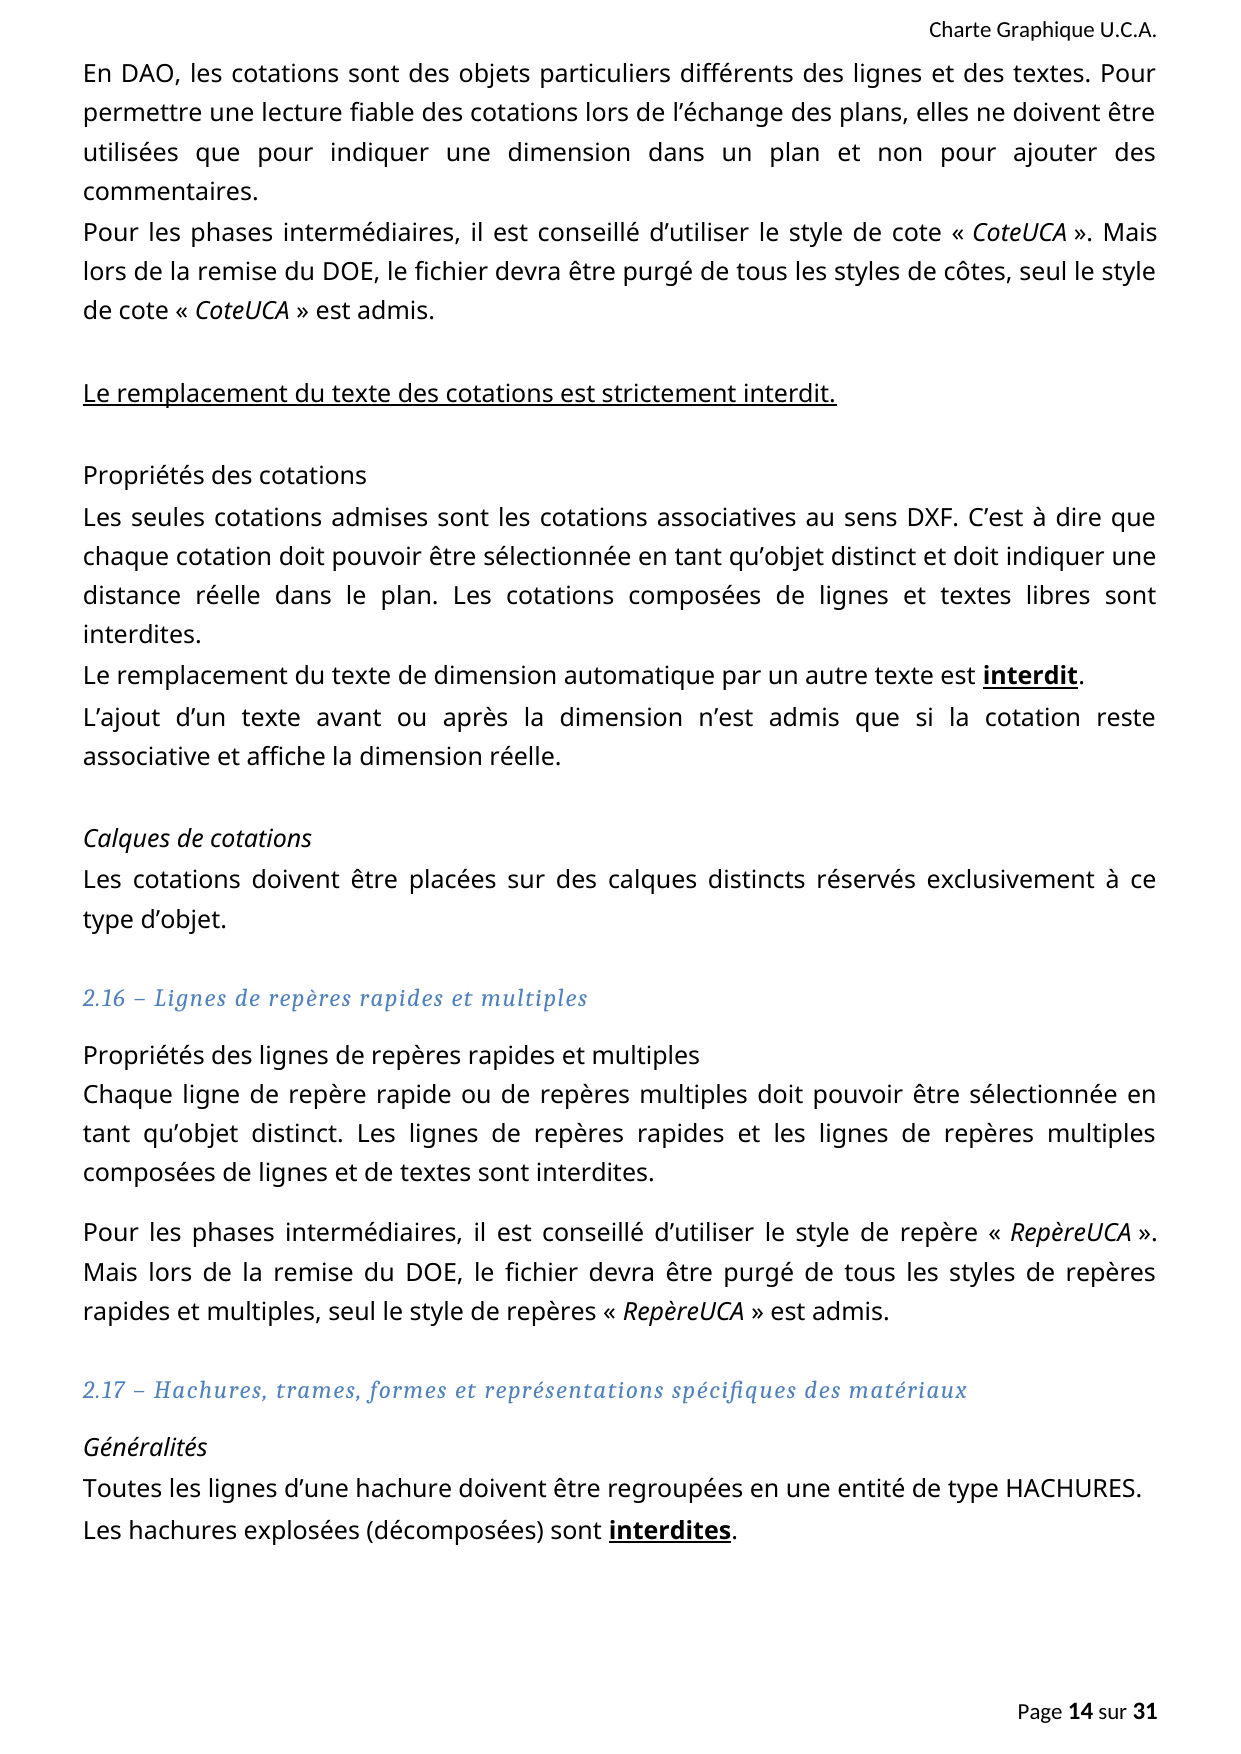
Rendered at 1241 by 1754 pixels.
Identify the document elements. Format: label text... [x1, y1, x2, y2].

text L’ajout d’un texte avant ou après la dimension n’est admis que si la cotation reste associative et affiche la dimension réelle. [83, 699, 1157, 772]
text Les cotations doivent être placées sur des calques distincts réservés exclusivement à ce type d’objet. [83, 862, 1157, 935]
text Le remplacement du texte des cotations est strictement interdit. [83, 375, 1157, 409]
text Toutes les lignes d’une hachure doivent être regroupées en une entité de type HACHURES. [83, 1471, 1157, 1505]
text Les seules cotations admises sont les cotations associatives au sens DXF. C’est à dire que chaque cotation doit pouvoir être sélectionnée en tant qu’objet distinct et doit indiquer une distance réelle dans le plan. Les cotations composées de lignes et textes libres sont interdites. [83, 499, 1157, 651]
text Les hachures explosées (décomposées) sont interdites. [83, 1512, 1157, 1546]
subtitle 2.17 – Hachures, trames, formes et représentations spécifiques des matériaux [83, 1376, 1157, 1405]
text En DAO, les cotations sont des objets particuliers différents des lignes et des textes. Pour permettre une lecture fiable des cotations lors de l’échange des plans, elles ne doivent être utilisées que pour indiquer une dimension dans un plan et non pour ajouter des commentaires. [83, 56, 1157, 207]
text Généralités [83, 1430, 1157, 1464]
text Chaque ligne de repère rapide ou de repères multiples doit pouvoir être sélectionnée en tant qu’objet distinct. Les lignes de repères rapides et les lignes de repères multiples composées de lignes et de textes sont interdites. [83, 1077, 1157, 1189]
text Calques de cotations [83, 821, 1157, 855]
text Pour les phases intermédiaires, il est conseillé d’utiliser le style de cote « CoteUCA ». Mais lors de la remise du DOE, le fichier devra être purgé de tous les styles de côtes, seul le style de cote « CoteUCA » est admis. [83, 214, 1157, 327]
text Propriétés des cotations [83, 458, 1157, 492]
text Le remplacement du texte de dimension automatique par un autre texte est interdit. [83, 658, 1157, 692]
subtitle 2.16 – Lignes de repères rapides et multiples [83, 984, 1157, 1012]
text Pour les phases intermédiaires, il est conseillé d’utiliser le style de repère « RepèreUCA ». Mais lors de la remise du DOE, le fichier devra être purgé de tous les styles de repères rapides et multiples, seul le style de repères « RepèreUCA » est admis. [83, 1215, 1157, 1327]
text Propriétés des lignes de repères rapides et multiples [83, 1038, 1157, 1072]
